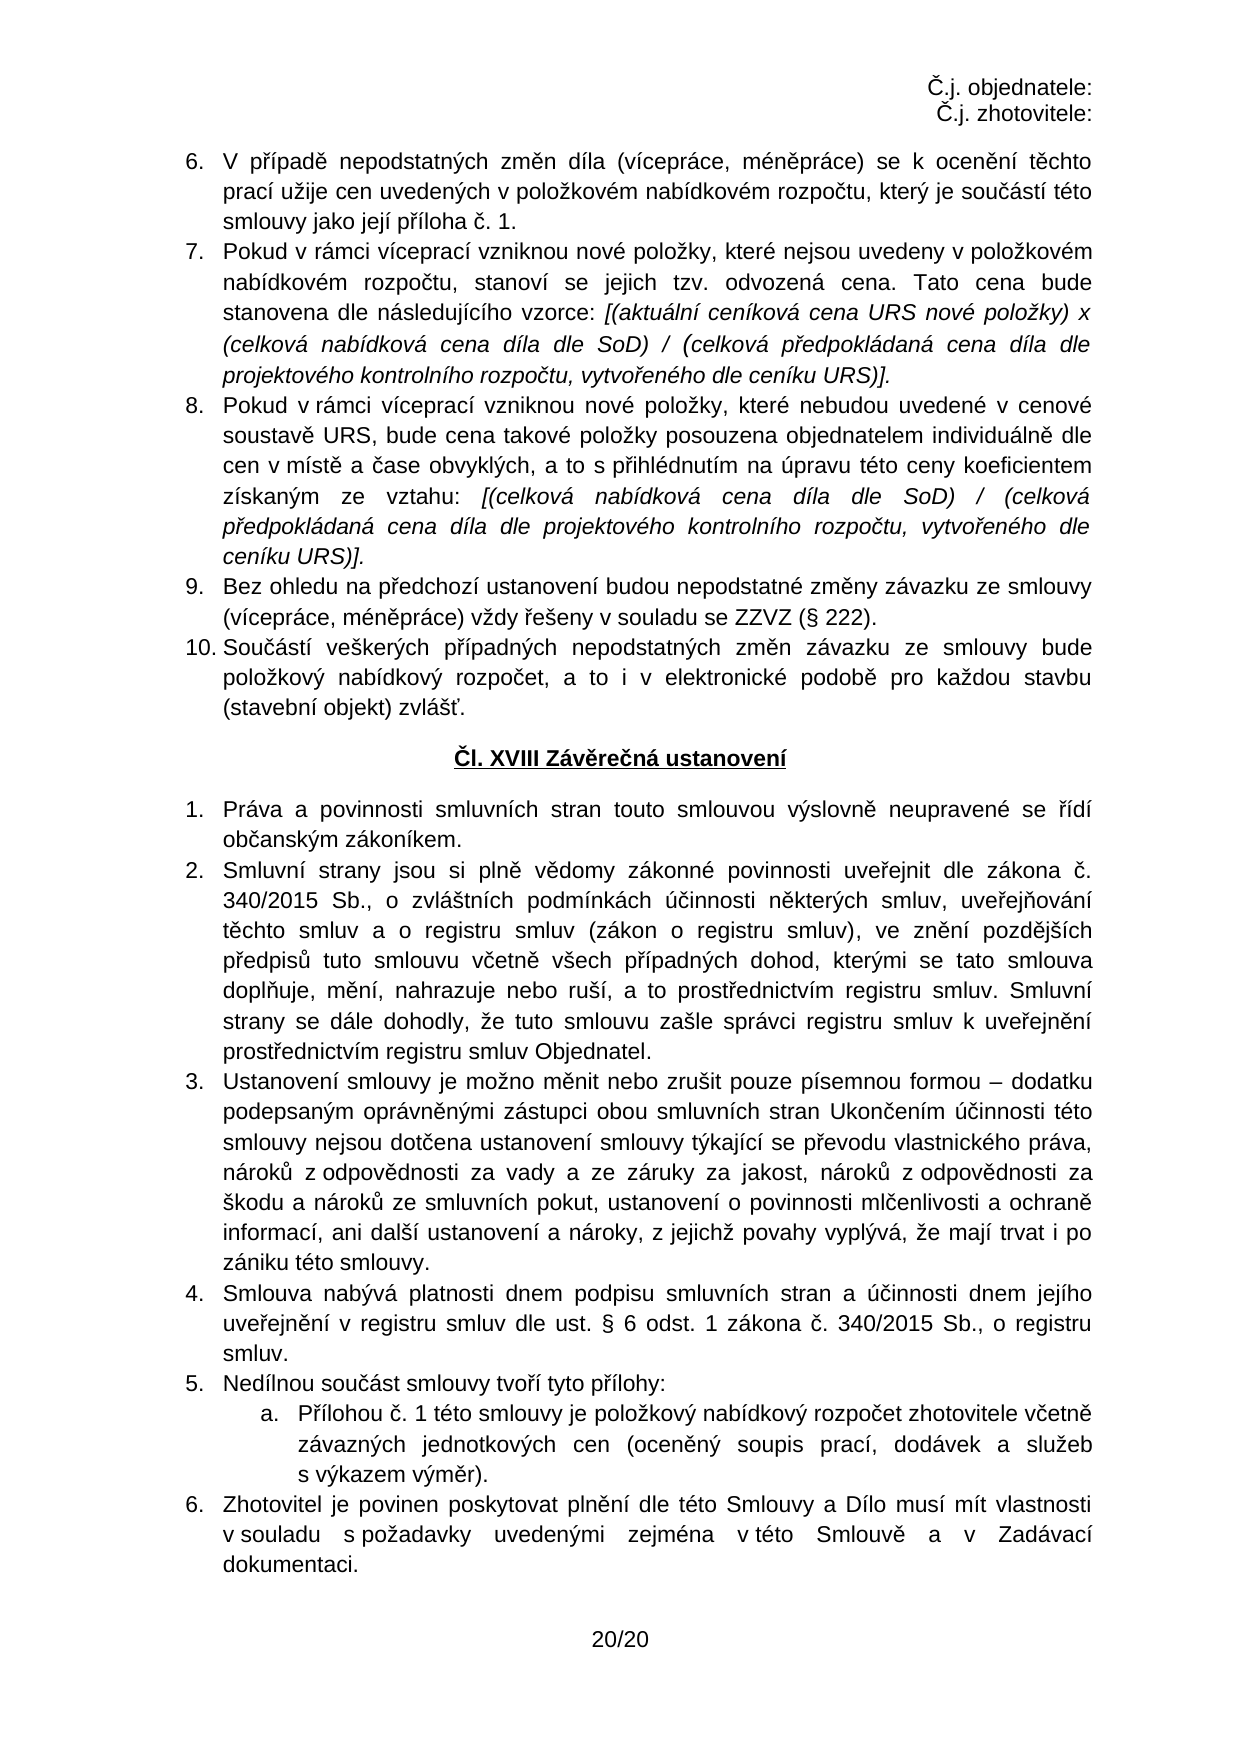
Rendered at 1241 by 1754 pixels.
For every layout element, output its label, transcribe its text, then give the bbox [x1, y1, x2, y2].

list Pokud v rámci víceprací vzniknou nové položky, které nejsou uvedeny v položkovém nabídkovém rozpočtu, stanoví se jejich tzv. odvozená cena. Tato cena bude stanovena dle následujícího vzorce: [(aktuální ceníková cena URS nové položky) x (celková nabídková cena díla dle SoD) / (celková předpokládaná cena díla dle projektového kontrolního rozpočtu, vytvořeného dle ceníku URS)]. [185, 238, 1093, 388]
list Smlouva nabývá platnosti dnem podpisu smluvních stran a účinnosti dnem jejího uveřejnění v registru smluv dle ust. § 6 odst. 1 zákona č. 340/2015 Sb., o registru smluv. [185, 1279, 1093, 1366]
list Práva a povinnosti smluvních stran touto smlouvou výslovně neupravené se řídí občanským zákoníkem. [185, 796, 1093, 853]
list V případě nepodstatných změn díla (vícepráce, méněpráce) se k ocenění těchto prací užije cen uvedených v položkovém nabídkovém rozpočtu, který je součástí této smlouvy jako její příloha č. 1. [185, 148, 1093, 234]
list Bez ohledu na předchozí ustanovení budou nepodstatné změny závazku ze smlouvy (vícepráce, méněpráce) vždy řešeny v souladu se ZZVZ (§ 222). [185, 573, 1093, 630]
list Ustanovení smlouvy je možno měnit nebo zrušit pouze písemnou formou – dodatku podepsaným oprávněnými zástupci obou smluvních stran Ukončením účinnosti této smlouvy nejsou dotčena ustanovení smlouvy týkající se převodu vlastnického práva, nároků z odpovědnosti za vady a ze záruky za jakost, nároků z odpovědnosti za škodu a nároků ze smluvních pokut, ustanovení o povinnosti mlčenlivosti a ochraně informací, ani další ustanovení a nároky, z jejichž povahy vyplývá, že mají trvat i po zániku této smlouvy. [185, 1068, 1093, 1276]
list Pokud v rámci víceprací vzniknou nové položky, které nebudou uvedené v cenové soustavě URS, bude cena takové položky posouzena objednatelem individuálně dle cen v místě a čase obvyklých, a to s přihlédnutím na úpravu této ceny koeficientem získaným ze vztahu: [(celková nabídková cena díla dle SoD) / (celková předpokládaná cena díla dle projektového kontrolního rozpočtu, vytvořeného dle ceníku URS)]. [185, 392, 1093, 569]
list Přílohou č. 1 této smlouvy je položkový nabídkový rozpočet zhotovitele včetně závazných jednotkových cen (oceněný soupis prací, dodávek a služeb s výkazem výměr). [260, 1400, 1093, 1487]
list Nedílnou součást smlouvy tvoří tyto přílohy: [185, 1370, 1093, 1397]
list Smluvní strany jsou si plně vědomy zákonné povinnosti uveřejnit dle zákona č. 340/2015 Sb., o zvláštních podmínkách účinnosti některých smluv, uveřejňování těchto smluv a o registru smluv (zákon o registru smluv), ve znění pozdějších předpisů tuto smlouvu včetně všech případných dohod, kterými se tato smlouva doplňuje, mění, nahrazuje nebo ruší, a to prostřednictvím registru smluv. Smluvní strany se dále dohodly, že tuto smlouvu zašle správci registru smluv k uveřejnění prostřednictvím registru smluv Objednatel. [185, 857, 1093, 1064]
text Čl. XVIII Závěrečná ustanovení [148, 745, 1093, 772]
list Zhotovitel je povinen poskytovat plnění dle této Smlouvy a Dílo musí mít vlastnosti v souladu s požadavky uvedenými zejména v této Smlouvě a v Zadávací dokumentaci. [185, 1491, 1093, 1578]
list Součástí veškerých případných nepodstatných změn závazku ze smlouvy bude položkový nabídkový rozpočet, a to i v elektronické podobě pro každou stavbu (stavební objekt) zvlášť. [185, 634, 1093, 721]
